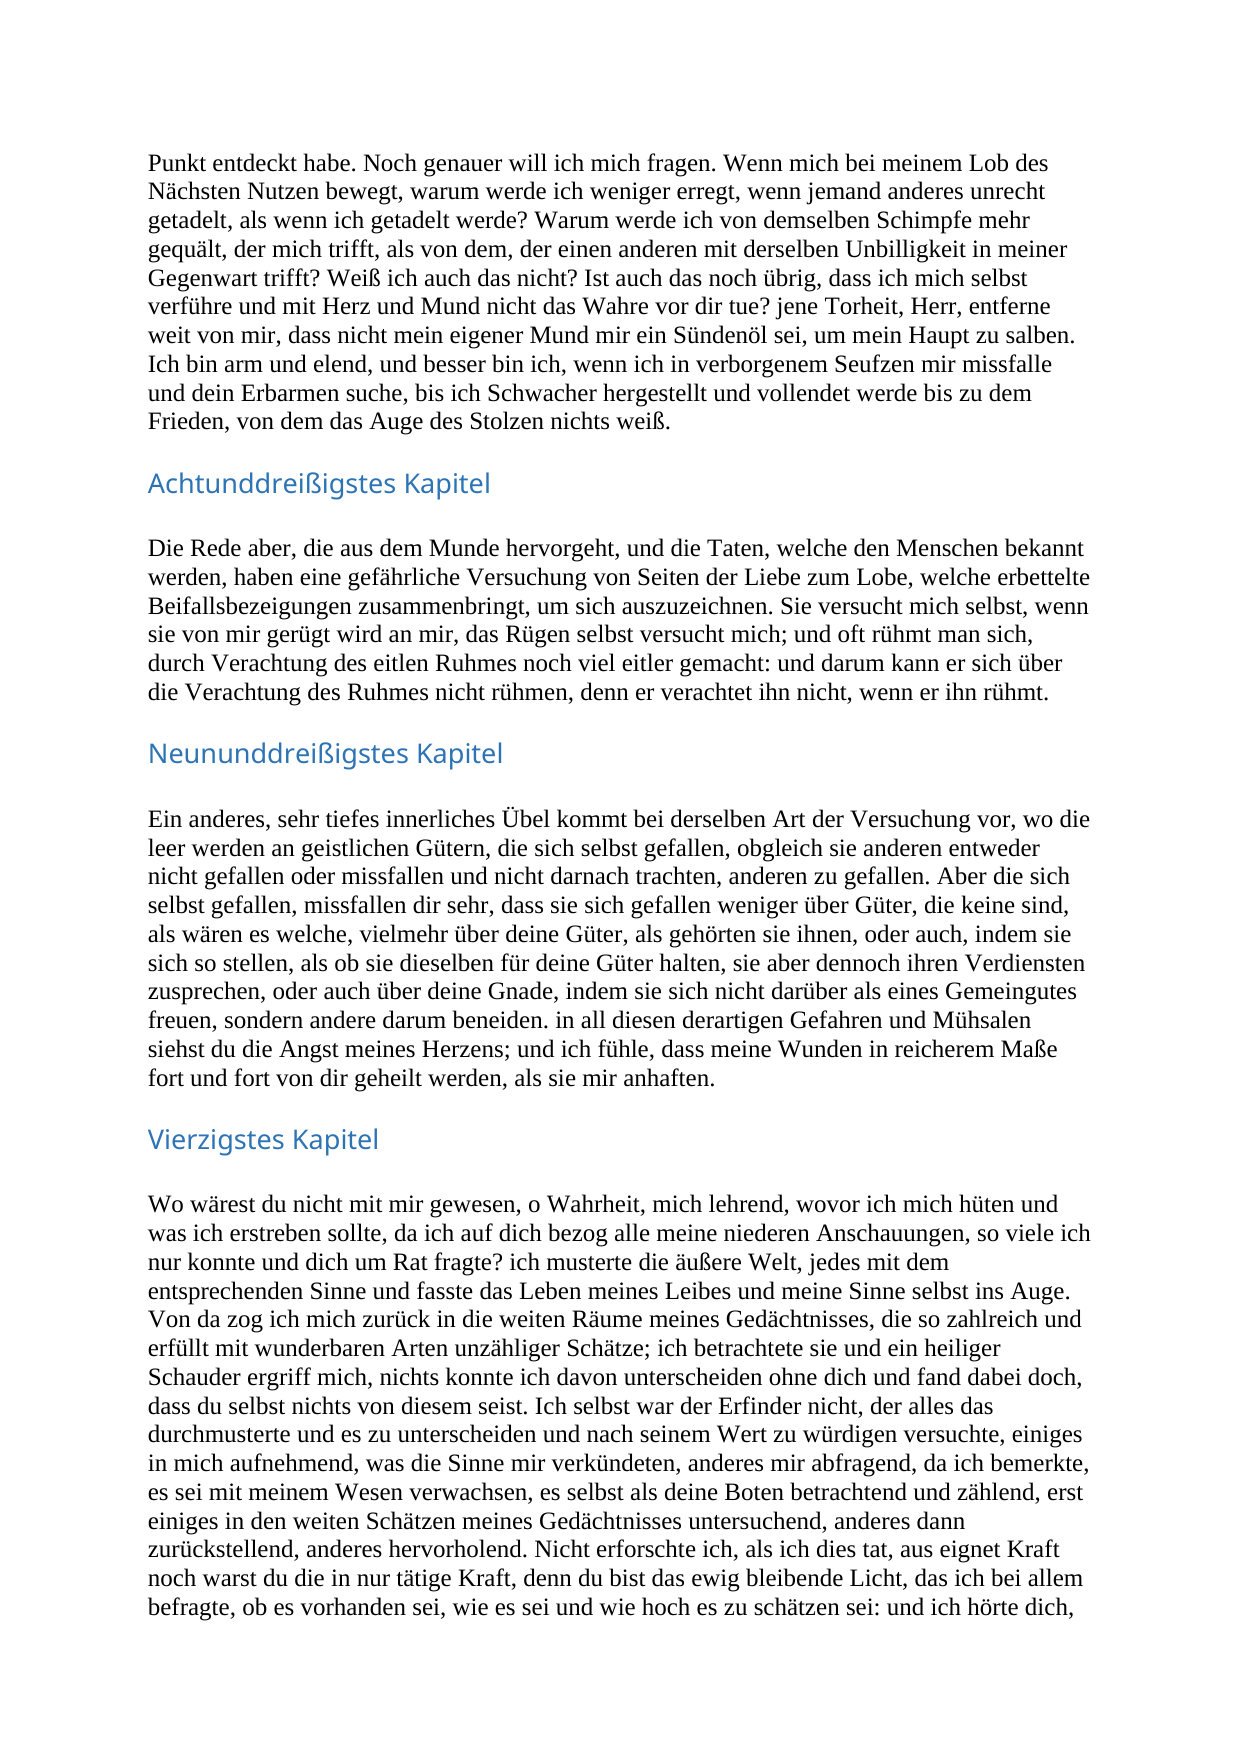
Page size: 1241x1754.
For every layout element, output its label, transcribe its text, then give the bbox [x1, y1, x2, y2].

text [148, 1189, 1093, 1621]
subtitle Achtunddreißigstes Kapitel [148, 464, 1093, 501]
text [148, 148, 1093, 435]
subtitle Neununddreißigstes Kapitel [148, 735, 1093, 772]
text Die Rede aber, die aus dem Munde hervorgeht, und die Taten, welche den Menschen bekannt werden, haben eine gefährliche Versuchung von Seiten der Liebe zum Lobe, welche erbettelte Beifallsbezeigungen zusammenbringt, um sich auszuzeichnen. Sie versucht mich selbst, wenn sie von mir gerügt wird an mir, das Rügen selbst versucht mich; und oft rühmt man sich, durch Verachtung des eitlen Ruhmes noch viel eitler gemacht: und darum kann er sich über die Verachtung des Ruhmes nicht rühmen, denn er verachtet ihn nicht, wenn er ihn rühmt. [148, 533, 1093, 706]
text Ein anderes, sehr tiefes innerliches Übel kommt bei derselben Art der Versuchung vor, wo die leer werden an geistlichen Gütern, die sich selbst gefallen, obgleich sie anderen entweder nicht gefallen oder missfallen und nicht darnach trachten, anderen zu gefallen. Aber die sich selbst gefallen, missfallen dir sehr, dass sie sich gefallen weniger über Güter, die keine sind, als wären es welche, vielmehr über deine Güter, als gehörten sie ihnen, oder auch, indem sie sich so stellen, als ob sie dieselben für deine Güter halten, sie aber dennoch ihren Verdiensten zusprechen, oder auch über deine Gnade, indem sie sich nicht darüber als eines Gemeingutes freuen, sondern andere darum beneiden. in all diesen derartigen Gefahren und Mühsalen siehst du die Angst meines Herzens; und ich fühle, dass meine Wunden in reicherem Maße fort und fort von dir geheilt werden, als sie mir anhaften. [148, 804, 1093, 1091]
subtitle Vierzigstes Kapitel [148, 1121, 1093, 1157]
